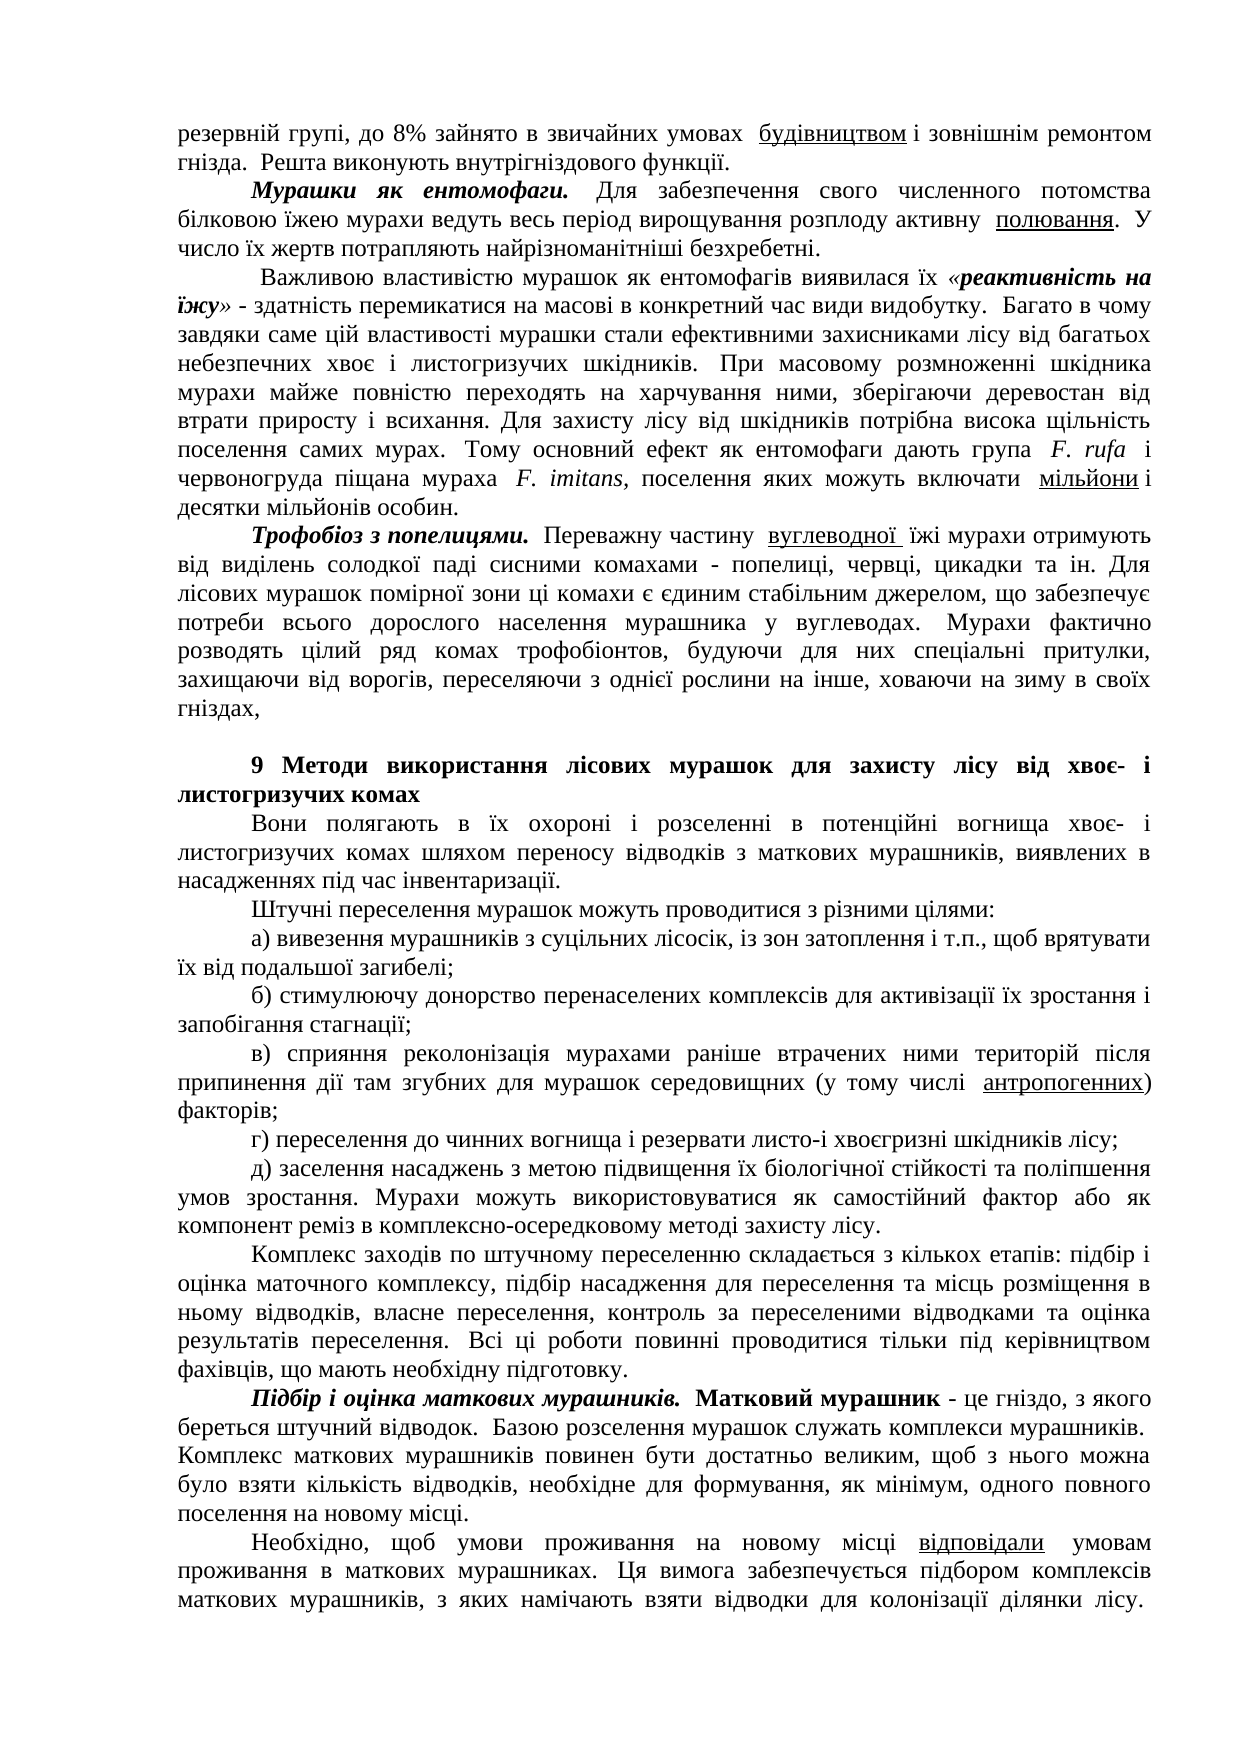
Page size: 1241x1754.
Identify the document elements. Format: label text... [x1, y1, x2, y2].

text Трофобіоз з попелицями. Переважну частину вуглеводної їжі мурахи отримують від виділень солодкої паді сисними комахами - попелиці, червці, цикадки та ін. Для лісових мурашок помірної зони ці комахи є єдиним стабільним джерелом, що забезпечує потреби всього дорослого населення мурашника у вуглеводах. Мурахи фактично розводять цілий ряд комах трофобіонтов, будуючи для них спеціальні притулки, захищаючи від ворогів, переселяючи з однієї рослини на інше, ховаючи на зиму в своїх гніздах, [177, 521, 1152, 722]
text Комплекс заходів по штучному переселенню складається з кількох етапів: підбір і оцінка маточного комплексу, підбір насадження для переселення та місць розміщення в ньому відводків, власне переселення, контроль за переселеними відводками та оцінка результатів переселення. Всі ці роботи повинні проводитися тільки під керівництвом фахівців, що мають необхідну підготовку. [177, 1239, 1152, 1383]
text а) вивезення мурашників з суцільних лісосік, із зон затоплення і т.п., щоб врятувати їх від подальшої загибелі; [177, 923, 1152, 981]
text г) переселення до чинних вогнища і резервати листо-і хвоєгризні шкідників лісу; [177, 1124, 1152, 1153]
text Вони полягають в їх охороні і розселенні в потенційні вогнища хвоє- і листогризучих комах шляхом переносу відводків з маткових мурашників, виявлених в насадженнях під час інвентаризації. [177, 808, 1152, 894]
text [177, 1527, 1152, 1613]
text 9 Методи використання лісових мурашок для захисту лісу від хвоє- і листогризучих комах [177, 751, 1152, 808]
text Штучні переселення мурашок можуть проводитися з різними цілями: [177, 894, 1152, 923]
text в) сприяння реколонізація мурахами раніше втрачених ними територій після припинення дії там згубних для мурашок середовищних (у тому числі антропогенних) факторів; [177, 1038, 1152, 1124]
text Мурашки як ентомофаги. Для забезпечення свого численного потомства білковою їжею мурахи ведуть весь період вирощування розплоду активну полювання. У число їх жертв потрапляють найрізноманітніші безхребетні. [177, 176, 1152, 262]
text б) стимулюючу донорство перенаселених комплексів для активізації їх зростання і запобігання стагнації; [177, 981, 1152, 1038]
text д) заселення насаджень з метою підвищення їх біологічної стійкості та поліпшення умов зростання. Мурахи можуть використовуватися як самостійний фактор або як компонент реміз в комплексно-осередковому методі захисту лісу. [177, 1153, 1152, 1239]
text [177, 118, 1152, 176]
text Важливою властивістю мурашок як ентомофагів виявилася їх «реактивність на їжу» - здатність перемикатися на масові в конкретний час види видобутку. Багато в чому завдяки саме цій властивості мурашки стали ефективними захисниками лісу від багатьох небезпечних хвоє і листогризучих шкідників. При масовому розмноженні шкідника мурахи майже повністю переходять на харчування ними, зберігаючи деревостан від втрати приросту і всихання. Для захисту лісу від шкідників потрібна висока щільність поселення самих мурах. Тому основний ефект як ентомофаги дають група F. rufa і червоногруда піщана мураха F. imitans, поселення яких можуть включати мільйони і десятки мільйонів особин. [177, 262, 1152, 521]
text Підбір і оцінка маткових мурашників. Матковий мурашник - це гніздо, з якого береться штучний відводок. Базою розселення мурашок служать комплекси мурашників. Комплекс маткових мурашників повинен бути достатньо великим, щоб з нього можна було взяти кількість відводків, необхідне для формування, як мінімум, одного повного поселення на новому місці. [177, 1383, 1152, 1527]
